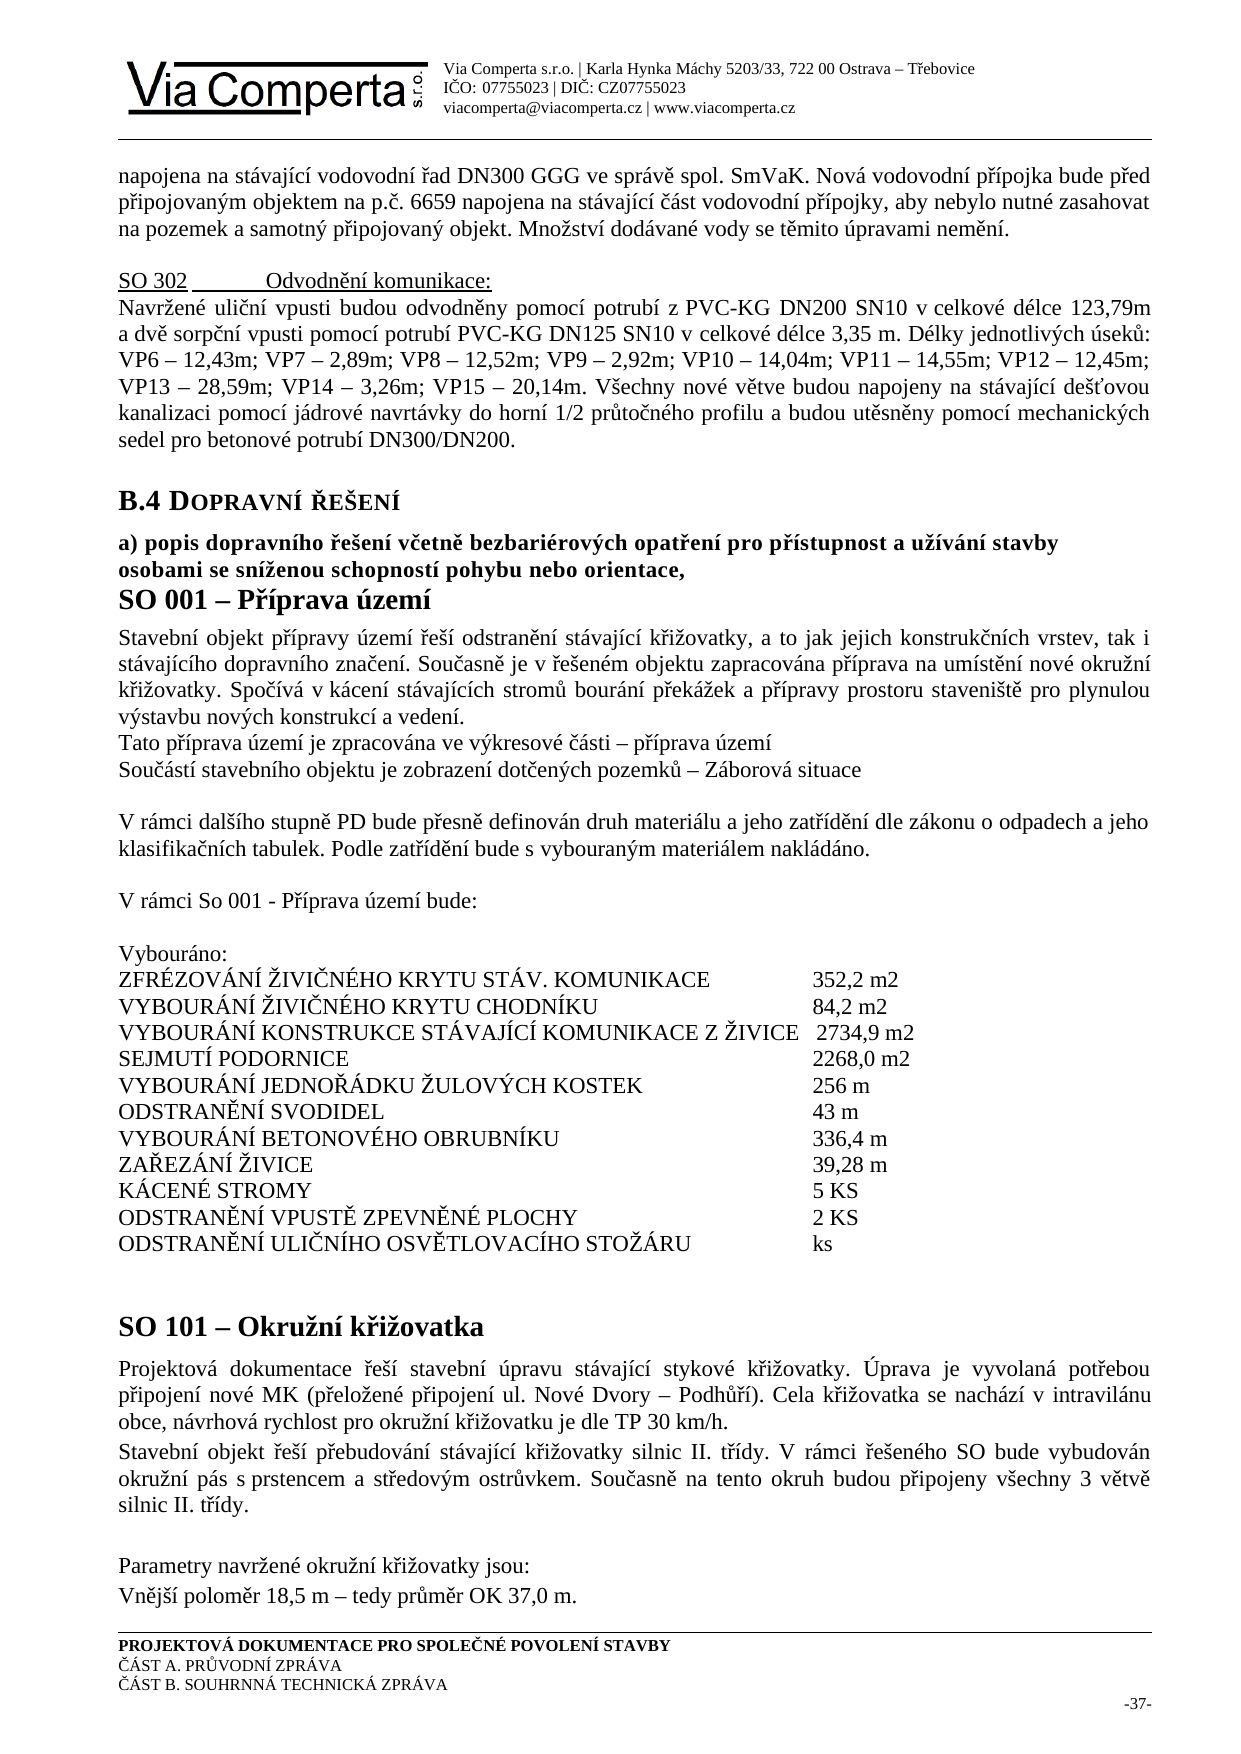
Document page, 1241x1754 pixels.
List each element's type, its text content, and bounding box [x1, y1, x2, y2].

subtitle B.4 Dopravní řešení [118, 483, 1152, 517]
text VYBOURÁNÍ ŽIVIČNÉHO KRYTU CHODNÍKU 84,2 m2 [118, 993, 1152, 1019]
text ODSTRANĚNÍ ULIČNÍHO OSVĚTLOVACÍHO STOŽÁRU ks [118, 1230, 1152, 1256]
text Stavební objekt řeší přebudování stávající křižovatky silnic II. třídy. V rámci řešeného SO bude vybudován okružní pás s prstencem a středovým ostrůvkem. Současně na tento okruh budou připojeny všechny 3 větvě silnic II. třídy. [118, 1438, 1152, 1517]
text V rámci dalšího stupně PD bude přesně definován druh materiálu a jeho zatřídění dle zákonu o odpadech a jeho klasifikačních tabulek. Podle zatřídění bude s vybouraným materiálem nakládáno. [118, 808, 1152, 861]
text Stavební objekt přípravy území řeší odstranění stávající křižovatky, a to jak jejich konstrukčních vrstev, tak i stávajícího dopravního značení. Současně je v řešeném objektu zapracována příprava na umístění nové okružní křižovatky. Spočívá v kácení stávajících stromů bourání překážek a přípravy prostoru staveniště pro plynulou výstavbu nových konstrukcí a vedení. [118, 624, 1152, 729]
text SO 001 – Příprava území [118, 582, 1152, 616]
subtitle a) popis dopravního řešení včetně bezbariérových opatření pro přístupnost a užívání stavby osobami se sníženou schopností pohybu nebo orientace, [118, 529, 1152, 582]
text Vybouráno: [118, 940, 1152, 966]
text SO 302 Odvodnění komunikace: [118, 267, 1152, 294]
text ODSTRANĚNÍ VPUSTĚ ZPEVNĚNÉ PLOCHY 2 KS [118, 1204, 1152, 1230]
text SO 101 – Okružní křižovatka [118, 1309, 1152, 1343]
text ODSTRANĚNÍ SVODIDEL 43 m [118, 1098, 1152, 1124]
text VYBOURÁNÍ BETONOVÉHO OBRUBNÍKU 336,4 m [118, 1124, 1152, 1151]
text Součástí stavebního objektu je zobrazení dotčených pozemků – Záborová situace [118, 756, 1152, 782]
text VYBOURÁNÍ JEDNOŘÁDKU ŽULOVÝCH KOSTEK 256 m [118, 1072, 1152, 1098]
text Navržené uliční vpusti budou odvodněny pomocí potrubí z PVC-KG DN200 SN10 v celkové délce 123,79m a dvě sorpční vpusti pomocí potrubí PVC-KG DN125 SN10 v celkové délce 3,35 m. Délky jednotlivých úseků: VP6 – 12,43m; VP7 – 2,89m; VP8 – 12,52m; VP9 – 2,92m; VP10 – 14,04m; VP11 – 14,55m; VP12 – 12,45m; VP13 – 28,59m; VP14 – 3,26m; VP15 – 20,14m. Všechny nové větve budou napojeny na stávající dešťovou kanalizaci pomocí jádrové navrtávky do horní 1/2 průtočného profilu a budou utěsněny pomocí mechanických sedel pro betonové potrubí DN300/DN200. [118, 294, 1152, 452]
text Vnější poloměr 18,5 m – tedy průměr OK 37,0 m. [118, 1583, 1152, 1609]
text Tato příprava území je zpracována ve výkresové části – příprava území [118, 729, 1152, 756]
picture [118, 53, 435, 126]
text Projektová dokumentace řeší stavební úpravu stávající stykové křižovatky. Úprava je vyvolaná potřebou připojení nové MK (přeložené připojení ul. Nové Dvory – Podhůří). Cela křižovatka se nachází v intravilánu obce, návrhová rychlost pro okružní křižovatku je dle TP 30 km/h. [118, 1355, 1152, 1434]
text Parametry navržené okružní křižovatky jsou: [118, 1552, 1152, 1578]
text ZFRÉZOVÁNÍ ŽIVIČNÉHO KRYTU STÁV. KOMUNIKACE 352,2 m2 [118, 966, 1152, 993]
text VYBOURÁNÍ KONSTRUKCE STÁVAJÍCÍ KOMUNIKACE Z ŽIVICE 2734,9 m2 [118, 1019, 1152, 1046]
text ZAŘEZÁNÍ ŽIVICE 39,28 m [118, 1151, 1152, 1177]
text KÁCENÉ STROMY 5 KS [118, 1177, 1152, 1204]
text V rámci So 001 - Příprava území bude: [118, 887, 1152, 914]
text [118, 162, 1152, 241]
text SEJMUTÍ PODORNICE 2268,0 m2 [118, 1046, 1152, 1072]
